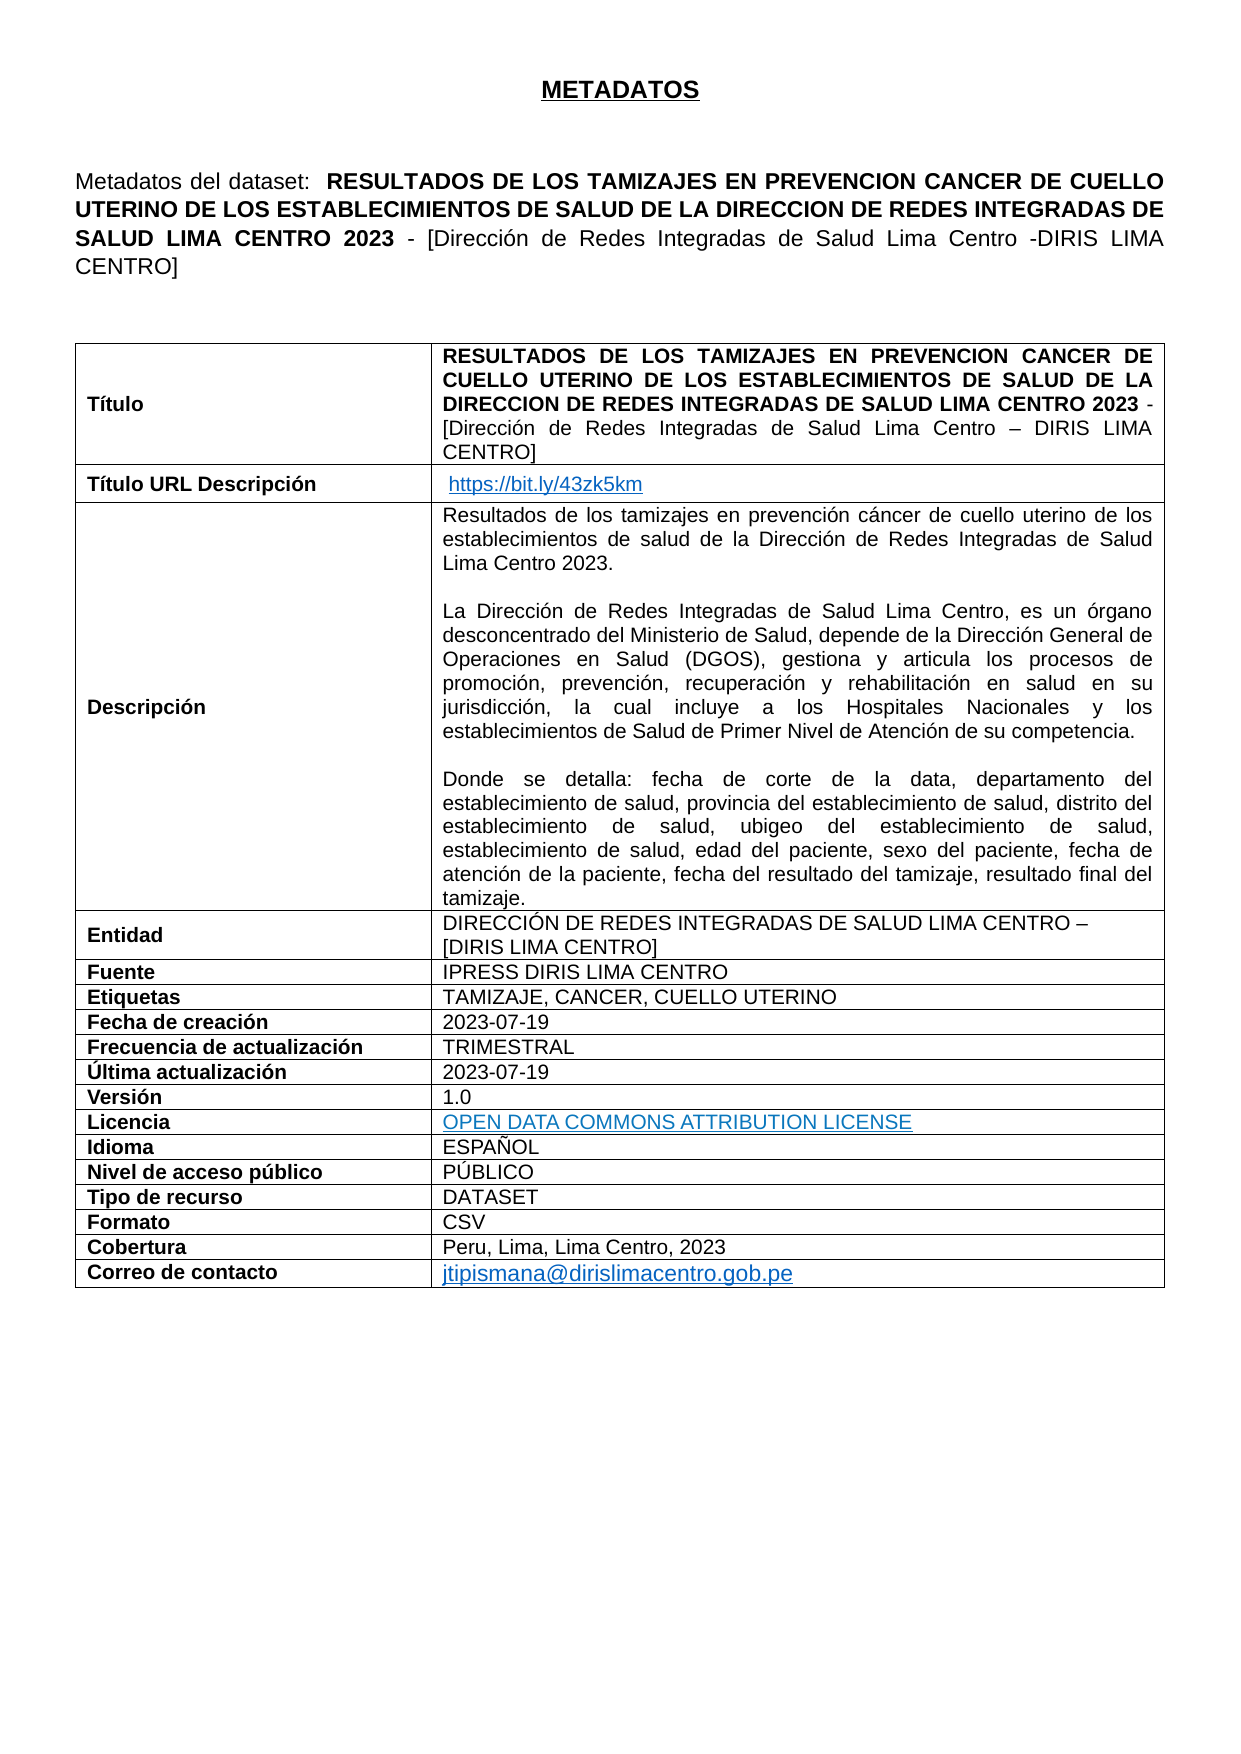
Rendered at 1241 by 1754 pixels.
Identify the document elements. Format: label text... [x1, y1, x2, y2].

table_cell 1.0 [432, 1085, 1164, 1109]
table_header Título [76, 344, 431, 464]
table_cell DATASET [432, 1185, 1164, 1209]
table_cell Descripción [76, 503, 431, 910]
table_cell PÚBLICO [432, 1160, 1164, 1184]
table_cell TRIMESTRAL [432, 1035, 1164, 1059]
text METADATOS [75, 75, 1165, 104]
table_cell Etiquetas [76, 985, 431, 1009]
table_cell Correo de contacto [76, 1260, 431, 1287]
table_cell https://bit.ly/43zk5km [432, 465, 1164, 502]
table_cell Frecuencia de actualización [76, 1035, 431, 1059]
table_cell Licencia [76, 1110, 431, 1134]
table_cell Versión [76, 1085, 431, 1109]
table_cell ESPAÑOL [432, 1135, 1164, 1159]
table_cell DIRECCIÓN DE REDES INTEGRADAS DE SALUD LIMA CENTRO – [DIRIS LIMA CENTRO] [432, 911, 1164, 959]
table_cell Formato [76, 1210, 431, 1234]
table_cell IPRESS DIRIS LIMA CENTRO [432, 960, 1164, 984]
table_cell Nivel de acceso público [76, 1160, 431, 1184]
table_cell Resultados de los tamizajes en prevención cáncer de cuello uterino de los establecimientos de salud de la Dirección de Redes Integradas de Salud Lima Centro 2023. La Dirección de Redes Integradas de Salud Lima Centro, es un órgano desconcentrado del Ministerio de Salud, depende de la Dirección General de Operaciones en Salud (DGOS), gestiona y articula los procesos de promoción, prevención, recuperación y rehabilitación en salud en su jurisdicción, la cual incluye a los Hospitales Nacionales y los establecimientos de Salud de Primer Nivel de Atención de su competencia. Donde se detalla: fecha de corte de la data, departamento del establecimiento de salud, provincia del establecimiento de salud, distrito del establecimiento de salud, ubigeo del establecimiento de salud, establecimiento de salud, edad del paciente, sexo del paciente, fecha de atención de la paciente, fecha del resultado del tamizaje, resultado final del tamizaje. [432, 503, 1164, 910]
table_cell CSV [432, 1210, 1164, 1234]
table_cell TAMIZAJE, CANCER, CUELLO UTERINO [432, 985, 1164, 1009]
table_cell jtipismana@dirislimacentro.gob.pe [432, 1260, 1164, 1287]
table_cell Idioma [76, 1135, 431, 1159]
table_cell Título URL Descripción [76, 465, 431, 502]
table_cell 2023-07-19 [432, 1060, 1164, 1084]
table_cell Peru, Lima, Lima Centro, 2023 [432, 1235, 1164, 1259]
table_cell Tipo de recurso [76, 1185, 431, 1209]
table_cell Fuente [76, 960, 431, 984]
table_cell 2023-07-19 [432, 1010, 1164, 1034]
table_cell Entidad [76, 911, 431, 959]
table_cell OPEN DATA COMMONS ATTRIBUTION LICENSE [432, 1110, 1164, 1134]
text Metadatos del dataset: RESULTADOS DE LOS TAMIZAJES EN PREVENCION CANCER DE CUELLO UTERINO DE LOS ESTABLECIMIENTOS DE SALUD DE LA DIRECCION DE REDES INTEGRADAS DE SALUD LIMA CENTRO 2023 - [Dirección de Redes Integradas de Salud Lima Centro -DIRIS LIMA CENTRO] [75, 168, 1165, 279]
table_cell Cobertura [76, 1235, 431, 1259]
table_cell Fecha de creación [76, 1010, 431, 1034]
table_header RESULTADOS DE LOS TAMIZAJES EN PREVENCION CANCER DE CUELLO UTERINO DE LOS ESTABLECIMIENTOS DE SALUD DE LA DIRECCION DE REDES INTEGRADAS DE SALUD LIMA CENTRO 2023 - [Dirección de Redes Integradas de Salud Lima Centro – DIRIS LIMA CENTRO] [432, 344, 1164, 464]
table_cell Última actualización [76, 1060, 431, 1084]
